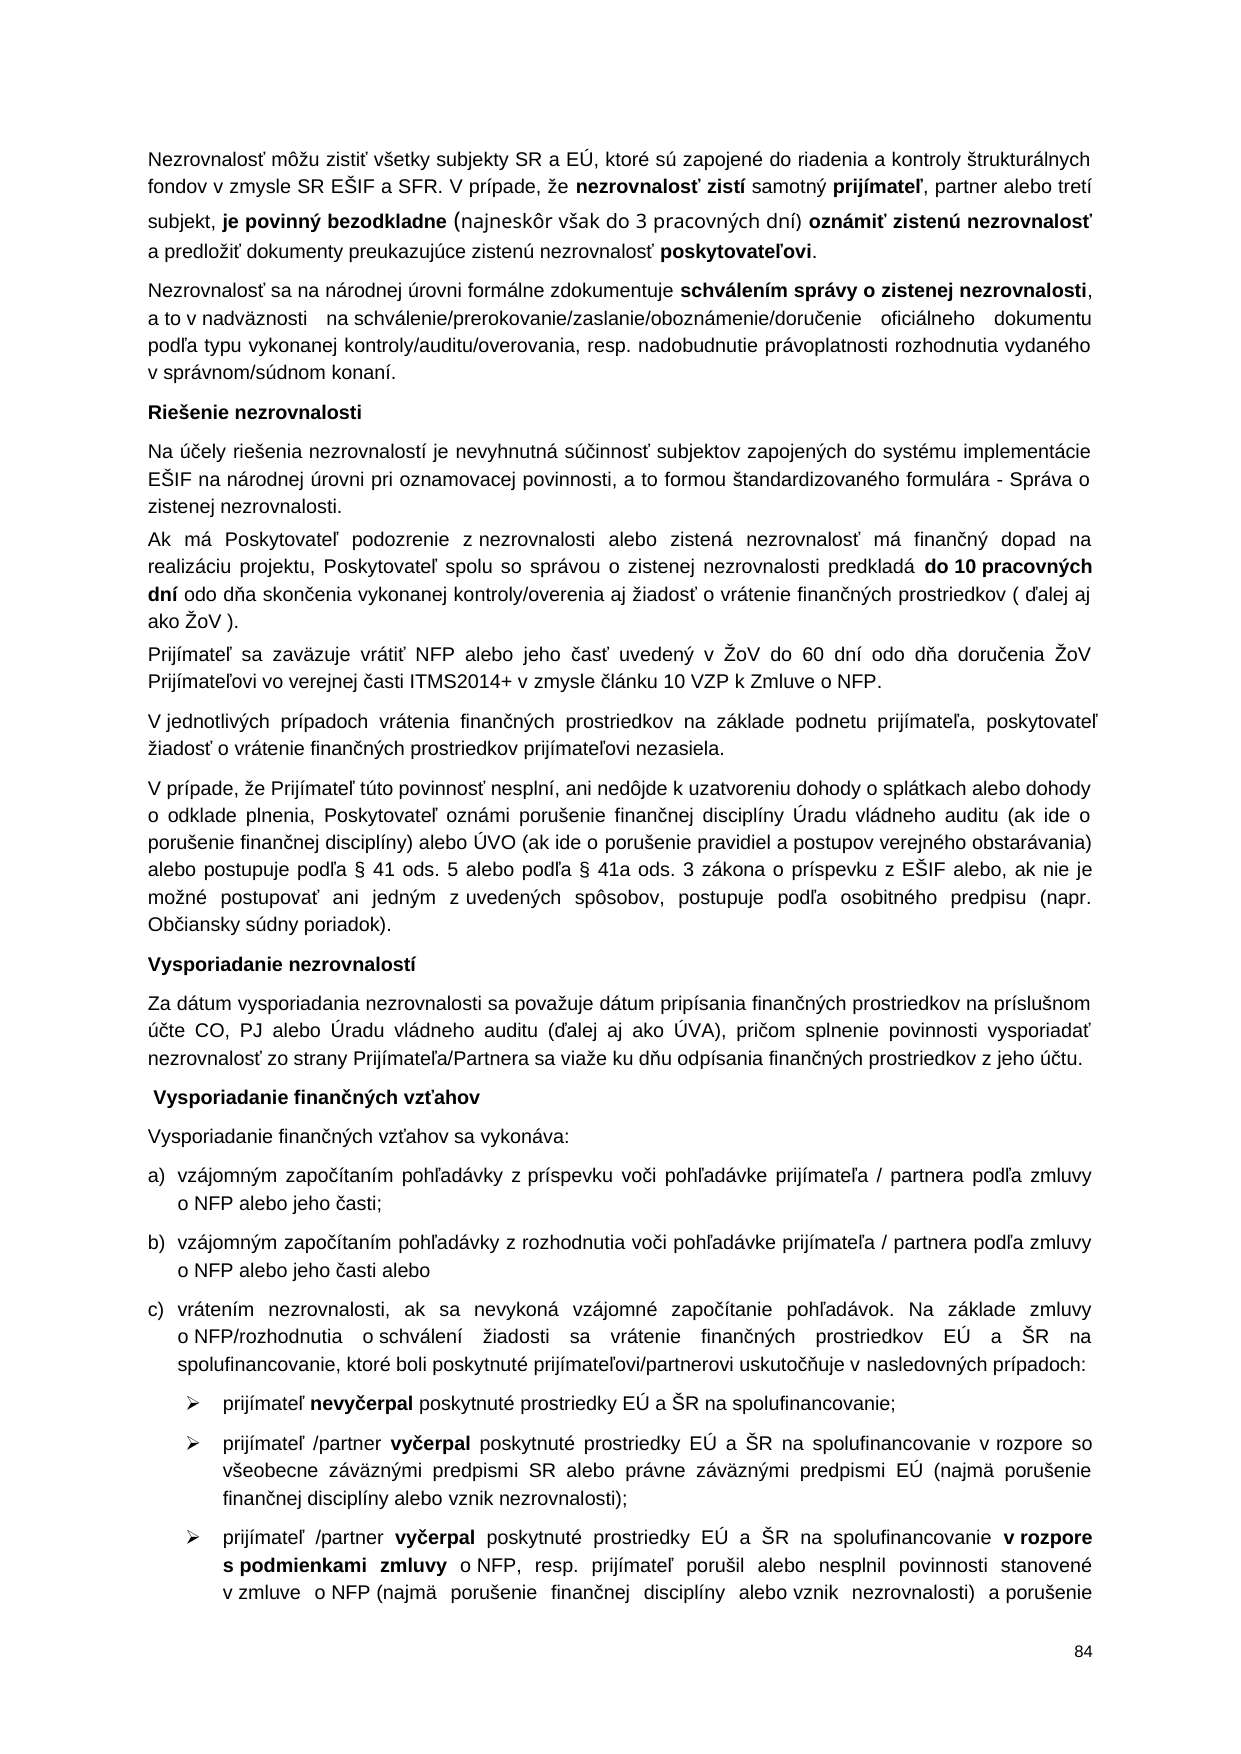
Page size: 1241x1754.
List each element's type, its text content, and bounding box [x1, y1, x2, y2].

list prijímateľ /partner vyčerpal poskytnuté prostriedky EÚ a ŠR na spolufinancovanie v rozpore so všeobecne záväznými predpismi SR alebo právne záväznými predpismi EÚ (najmä porušenie finančnej disciplíny alebo vznik nezrovnalosti); [185, 1432, 1092, 1509]
list vrátením nezrovnalosti, ak sa nevykoná vzájomné započítanie pohľadávok. Na základe zmluvy o NFP/rozhodnutia o schválení žiadosti sa vrátenie finančných prostriedkov EÚ a ŠR na spolufinancovanie, ktoré boli poskytnuté prijímateľovi/partnerovi uskutočňuje v nasledovných prípadoch: [148, 1298, 1092, 1375]
text V prípade, že Prijímateľ túto povinnosť nesplní, ani nedôjde k uzatvoreniu dohody o splátkach alebo dohody o odklade plnenia, Poskytovateľ oznámi porušenie finančnej disciplíny Úradu vládneho auditu (ak ide o porušenie finančnej disciplíny) alebo ÚVO (ak ide o porušenie pravidiel a postupov verejného obstarávania) alebo postupuje podľa § 41 ods. 5 alebo podľa § 41a ods. 3 zákona o príspevku z EŠIF alebo, ak nie je možné postupovať ani jedným z uvedených spôsobov, postupuje podľa osobitného predpisu (napr. Občiansky súdny poriadok). [148, 777, 1092, 935]
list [185, 1526, 1092, 1603]
text Riešenie nezrovnalosti [148, 401, 1092, 423]
text Na účely riešenia nezrovnalostí je nevyhnutná súčinnosť subjektov zapojených do systému implementácie EŠIF na národnej úrovni pri oznamovacej povinnosti, a to formou štandardizovaného formulára - Správa o zistenej nezrovnalosti. [148, 440, 1092, 517]
list prijímateľ nevyčerpal poskytnuté prostriedky EÚ a ŠR na spolufinancovanie; [185, 1392, 1092, 1415]
list vzájomným započítaním pohľadávky z príspevku voči pohľadávke prijímateľa / partnera podľa zmluvy o NFP alebo jeho časti; [148, 1164, 1092, 1214]
text Ak má Poskytovateľ podozrenie z nezrovnalosti alebo zistená nezrovnalosť má finančný dopad na realizáciu projektu, Poskytovateľ spolu so správou o zistenej nezrovnalosti predkladá do 10 pracovných dní odo dňa skončenia vykonanej kontroly/overenia aj žiadosť o vrátenie finančných prostriedkov ( ďalej aj ako ŽoV ). [148, 528, 1092, 632]
text V jednotlivých prípadoch vrátenia finančných prostriedkov na základe podnetu prijímateľa, poskytovateľ žiadosť o vrátenie finančných prostriedkov prijímateľovi nezasiela. [148, 710, 1098, 760]
text Za dátum vysporiadania nezrovnalosti sa považuje dátum pripísania finančných prostriedkov na príslušnom účte CO, PJ alebo Úradu vládneho auditu (ďalej aj ako ÚVA), pričom splnenie povinnosti vysporiadať nezrovnalosť zo strany Prijímateľa/Partnera sa viaže ku dňu odpísania finančných prostriedkov z jeho účtu. [148, 992, 1092, 1069]
list vzájomným započítaním pohľadávky z rozhodnutia voči pohľadávke prijímateľa / partnera podľa zmluvy o NFP alebo jeho časti alebo [148, 1231, 1092, 1281]
text Vysporiadanie finančných vzťahov [148, 1086, 1092, 1109]
text Vysporiadanie finančných vzťahov sa vykonáva: [148, 1125, 1092, 1147]
text Prijímateľ sa zaväzuje vrátiť NFP alebo jeho časť uvedený v ŽoV do 60 dní odo dňa doručenia ŽoV Prijímateľovi vo verejnej časti ITMS2014+ v zmysle článku 10 VZP k Zmluve o NFP. [148, 643, 1092, 693]
text Vysporiadanie nezrovnalostí [148, 952, 1092, 975]
text Nezrovnalosť sa na národnej úrovni formálne zdokumentuje schválením správy o zistenej nezrovnalosti, a to v nadväznosti na schválenie/prerokovanie/zaslanie/oboznámenie/doručenie oficiálneho dokumentu podľa typu vykonanej kontroly/auditu/overovania, resp. nadobudnutie právoplatnosti rozhodnutia vydaného v správnom/súdnom konaní. [148, 279, 1092, 383]
text Nezrovnalosť môžu zistiť všetky subjekty SR a EÚ, ktoré sú zapojené do riadenia a kontroly štrukturálnych fondov v zmysle SR EŠIF a SFR. V prípade, že nezrovnalosť zistí samotný prijímateľ, partner alebo tretí subjekt, je povinný bezodkladne (najneskôr však do 3 pracovných dní) oznámiť zistenú nezrovnalosť a predložiť dokumenty preukazujúce zistenú nezrovnalosť poskytovateľovi. [148, 148, 1092, 262]
